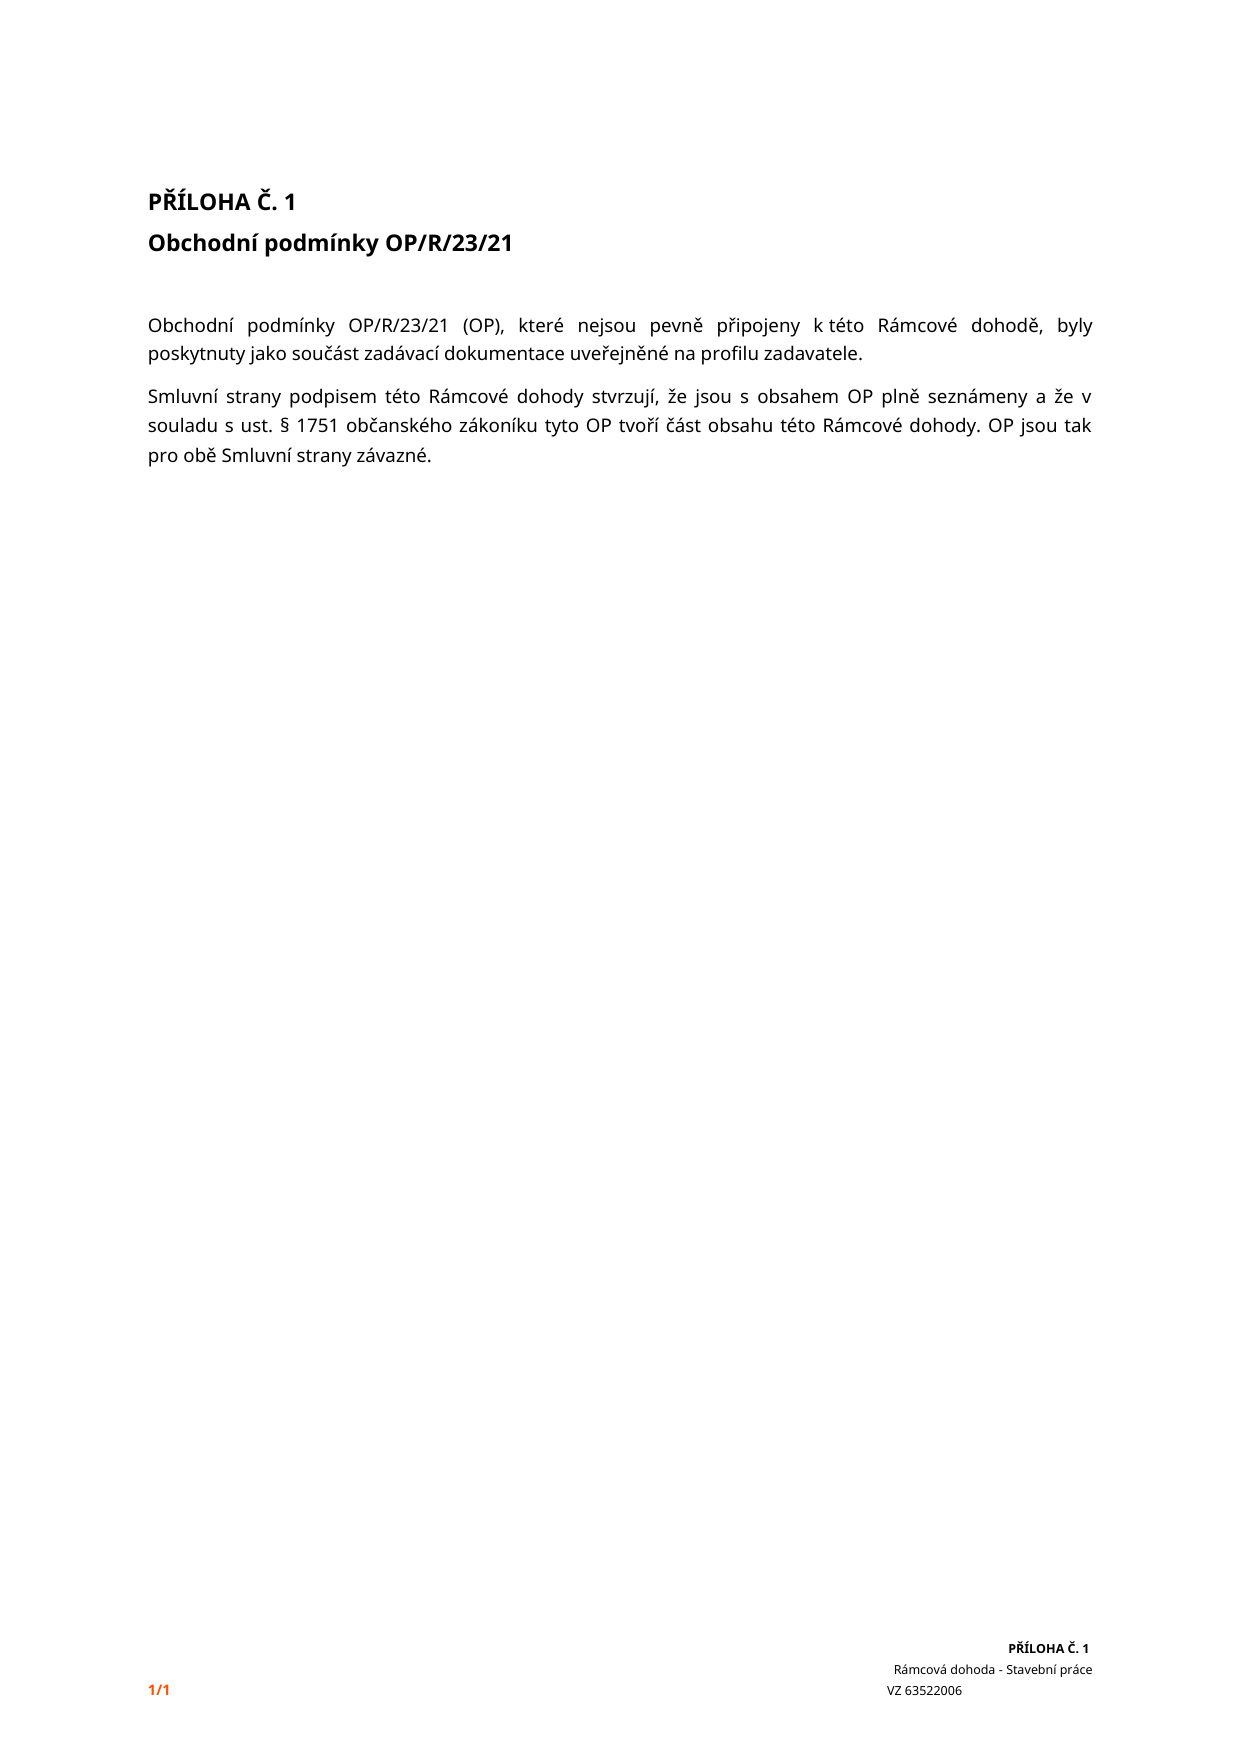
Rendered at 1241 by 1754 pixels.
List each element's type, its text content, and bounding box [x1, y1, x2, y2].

text Smluvní strany podpisem této Rámcové dohody stvrzují, že jsou s obsahem OP plně seznámeny a že v souladu s ust. § 1751 občanského zákoníku tyto OP tvoří část obsahu této Rámcové dohody. OP jsou tak pro obě Smluvní strany závazné. [148, 380, 1093, 468]
text Obchodní podmínky OP/R/23/21 (OP), které nejsou pevně připojeny k této Rámcové dohodě, byly poskytnuty jako součást zadávací dokumentace uveřejněné na profilu zadavatele. [148, 312, 1093, 365]
text Příloha č. 1 [148, 187, 1093, 216]
text Obchodní podmínky op/r/23/21 [148, 228, 1093, 258]
